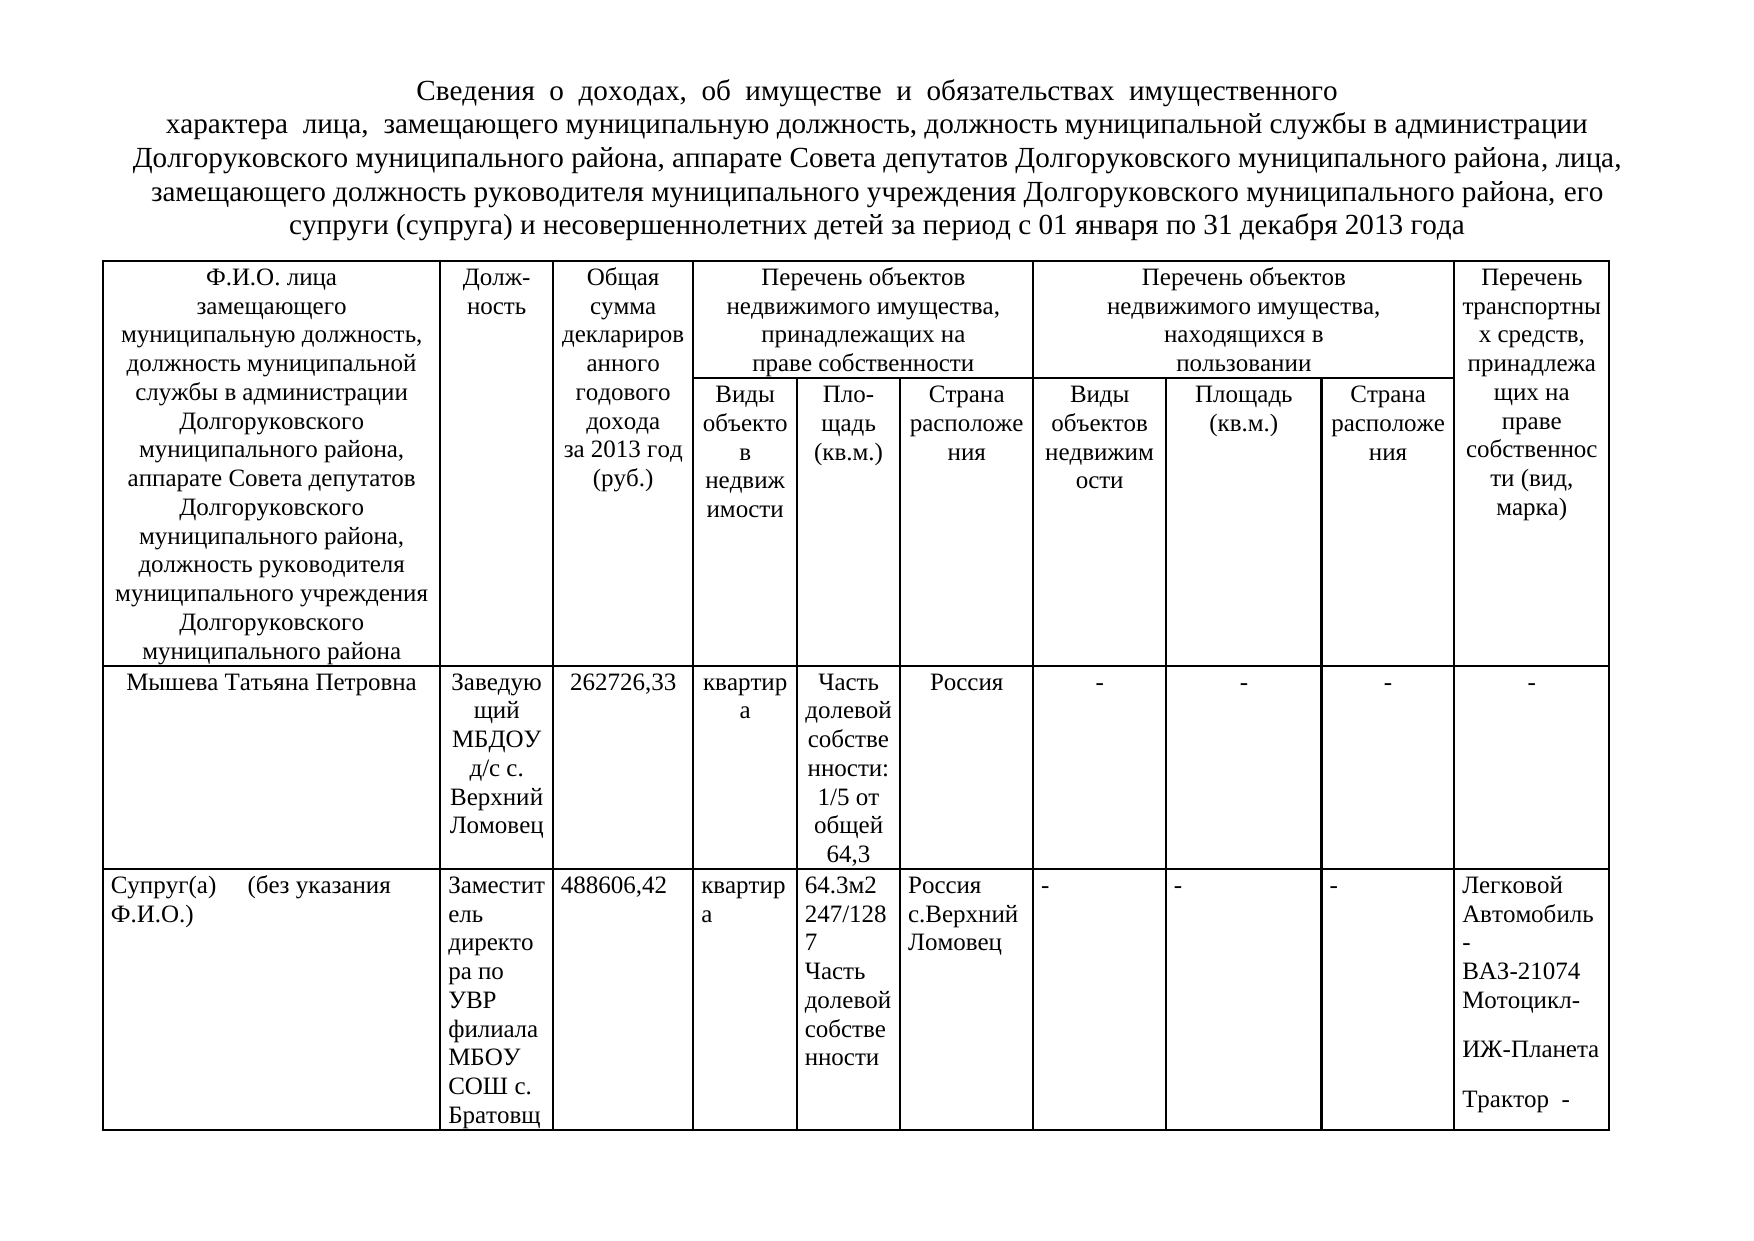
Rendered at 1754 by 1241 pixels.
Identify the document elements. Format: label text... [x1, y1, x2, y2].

table_cell квартира [694, 870, 796, 1129]
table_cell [798, 870, 899, 1129]
table_cell 262726,33 [554, 667, 692, 868]
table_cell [441, 870, 552, 1129]
table_header Ф.И.О. лица замещающего муниципальную должность, должность муниципальной службы в администрации Долгоруковского муниципального района, аппарате Совета депутатов Долгоруковского муниципального района, должность руководителя муниципального учреждения Долгоруковского муниципального района [104, 262, 439, 664]
table_cell - [1455, 667, 1608, 868]
table_header Перечень объектов недвижимого имущества, принадлежащих на праве собственности [694, 262, 1032, 377]
table_cell - [1167, 870, 1320, 1129]
table_cell Страна расположения [901, 379, 1032, 664]
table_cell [104, 870, 439, 1129]
table_cell Пло-щадь (кв.м.) [798, 379, 899, 664]
table_cell Часть долевой собственности: 1/5 от общей 64,3 [798, 667, 899, 868]
table_cell Виды объектов недвижимости [694, 379, 796, 664]
table_cell Мышева Татьяна Петровна [104, 667, 439, 868]
table_cell Площадь (кв.м.) [1167, 379, 1320, 664]
table_cell квартира [694, 667, 796, 868]
table_cell - [1034, 870, 1165, 1129]
table_cell Заведующий МБДОУ д/с с. Верхний Ломовец [441, 667, 552, 868]
table_header Долж-ность [441, 262, 552, 664]
text Сведения о доходах, об имуществе и обязательствах имущественного [118, 73, 1636, 107]
table_cell Виды объектов недвижимости [1034, 379, 1165, 664]
text характера лица, замещающего муниципальную должность, должность муниципальной службы в администрации Долгоруковского муниципального района, аппарате Совета депутатов Долгоруковского муниципального района, лица, замещающего должность руководителя муниципального учреждения Долгоруковского муниципального района, его супруги (супруга) и несовершеннолетних детей за период с 01 января по 31 декабря 2013 года [118, 107, 1636, 241]
table_cell - [1323, 870, 1453, 1129]
table_header Перечень объектов недвижимого имущества, находящихся в пользовании [1034, 262, 1453, 377]
table_cell Россия [901, 667, 1032, 868]
table_cell 488606,42 [554, 870, 692, 1129]
table_cell Страна расположения [1323, 379, 1453, 664]
table_cell - [1034, 667, 1165, 868]
table_cell - [1167, 667, 1320, 868]
table_cell - [1323, 667, 1453, 868]
table_header Общая сумма декларированного годового дохода за 2013 год (руб.) [554, 262, 692, 664]
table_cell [901, 870, 1032, 1129]
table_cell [1455, 870, 1608, 1129]
table_header Перечень транспортных средств, принадлежащих на праве собственности (вид, марка) [1455, 262, 1608, 664]
